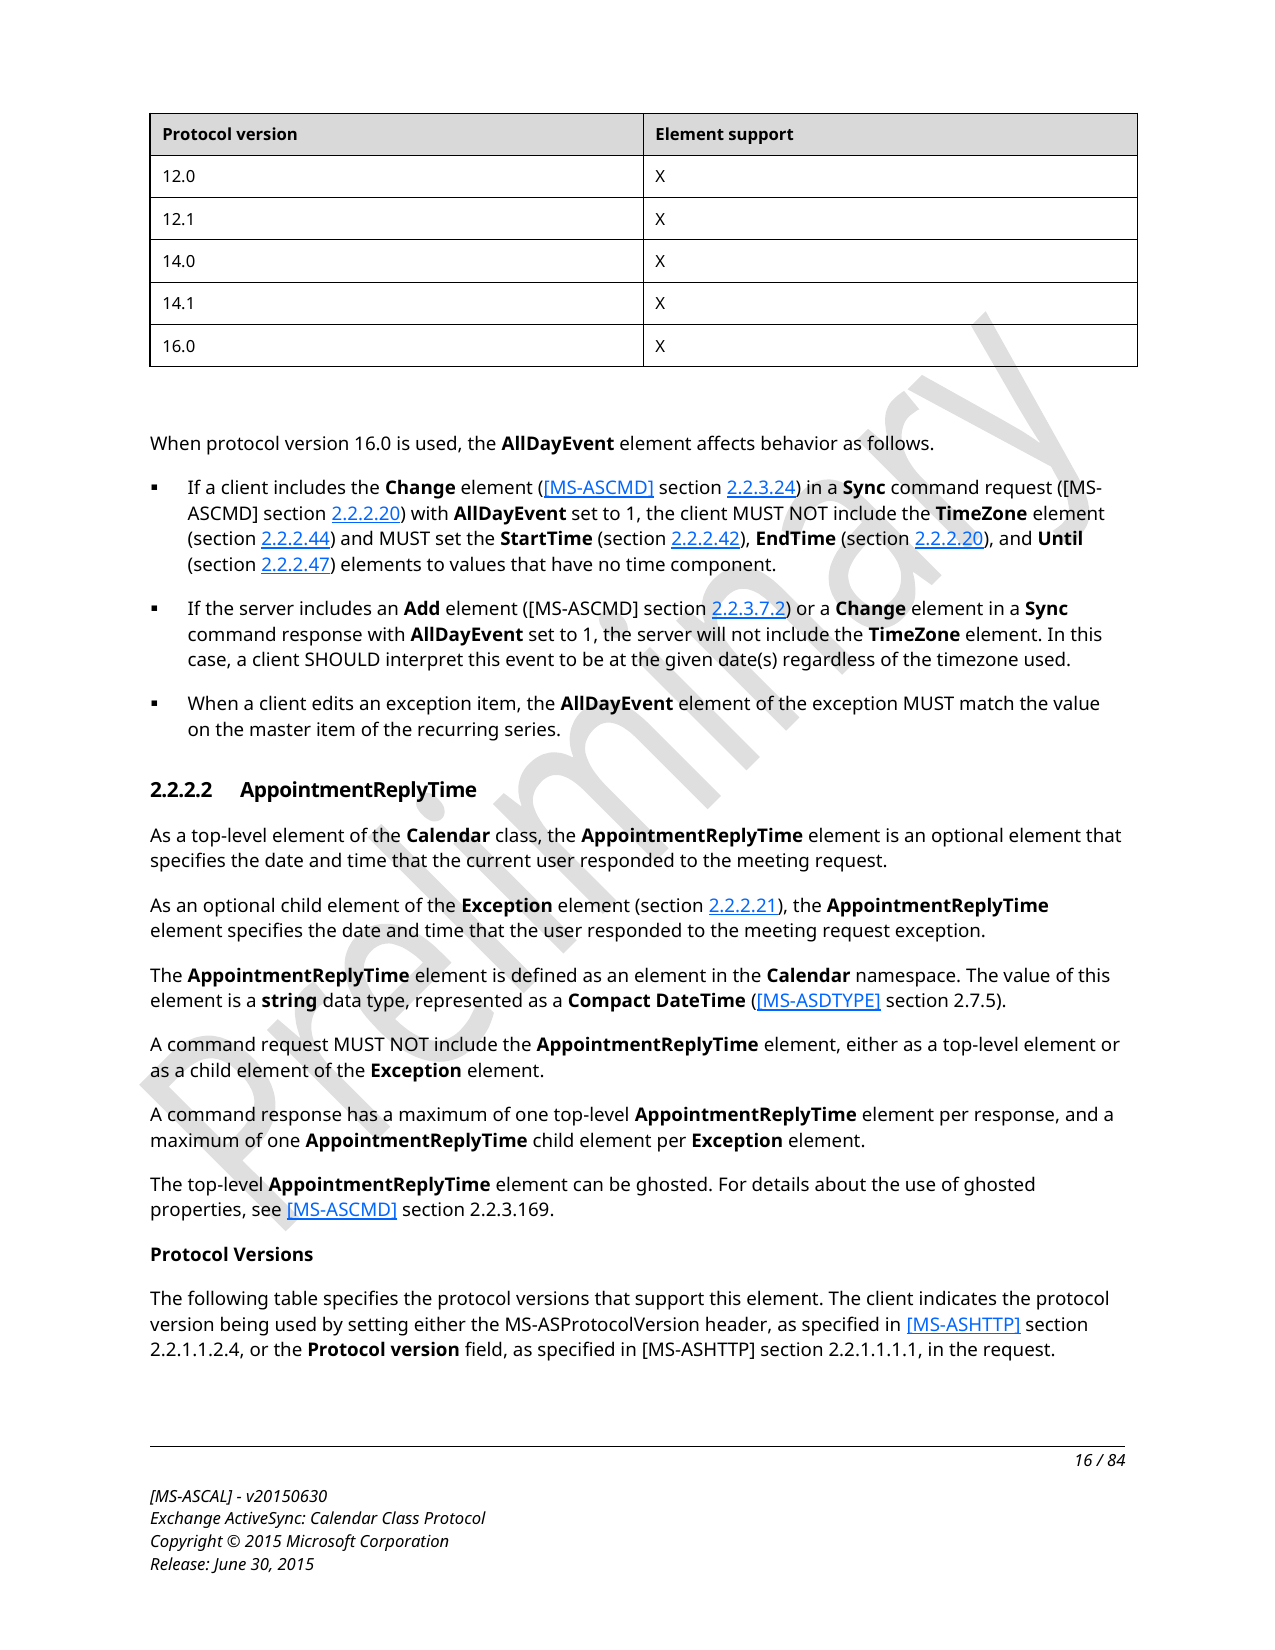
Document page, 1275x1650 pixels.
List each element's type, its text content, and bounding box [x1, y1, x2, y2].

table_cell X [644, 240, 1137, 282]
text As a top-level element of the Calendar class, the AppointmentReplyTime element is an optional element that specifies the date and time that the current user responded to the meeting request. [150, 822, 1125, 873]
text The AppointmentReplyTime element is defined as an element in the Calendar namespace. The value of this element is a string data type, represented as a Compact DateTime ([MS-ASDTYPE] section 2.7.5). [150, 962, 1125, 1013]
table_cell X [644, 283, 1137, 324]
list If a client includes the Change element ([MS-ASCMD] section 2.2.3.24) in a Sync command request ([MS-ASCMD] section 2.2.2.20) with AllDayEvent set to 1, the client MUST NOT include the TimeZone element (section 2.2.2.44) and MUST set the StartTime (section 2.2.2.42), EndTime (section 2.2.2.20), and Until (section 2.2.2.47) elements to values that have no time component. [150, 474, 1125, 577]
table_cell 12.1 [151, 198, 643, 239]
text A command response has a maximum of one top-level AppointmentReplyTime element per response, and a maximum of one AppointmentReplyTime child element per Exception element. [150, 1101, 1125, 1152]
subtitle AppointmentReplyTime [150, 775, 1125, 803]
table_cell 12.0 [151, 156, 643, 197]
list If the server includes an Add element ([MS-ASCMD] section 2.2.3.7.2) or a Change element in a Sync command response with AllDayEvent set to 1, the server will not include the TimeZone element. In this case, a client SHOULD interpret this event to be at the given date(s) regardless of the timezone used. [150, 595, 1125, 672]
table_cell X [644, 325, 1137, 366]
table_cell 14.0 [151, 240, 643, 282]
text The following table specifies the protocol versions that support this element. The client indicates the protocol version being used by setting either the MS-ASProtocolVersion header, as specified in [MS-ASHTTP] section 2.2.1.1.2.4, or the Protocol version field, as specified in [MS-ASHTTP] section 2.2.1.1.1.1, in the request. [150, 1285, 1125, 1362]
table_cell 16.0 [151, 325, 643, 366]
table_cell X [644, 198, 1137, 239]
text A command request MUST NOT include the AppointmentReplyTime element, either as a top-level element or as a child element of the Exception element. [150, 1032, 1125, 1083]
table_cell 14.1 [151, 283, 643, 324]
text Protocol Versions [150, 1241, 1125, 1267]
table_header Element support [644, 114, 1137, 155]
text As an optional child element of the Exception element (section 2.2.2.21), the AppointmentReplyTime element specifies the date and time that the user responded to the meeting request exception. [150, 892, 1125, 943]
text When protocol version 16.0 is used, the AllDayEvent element affects behavior as follows. [150, 430, 1125, 456]
list When a client edits an exception item, the AllDayEvent element of the exception MUST match the value on the master item of the recurring series. [150, 691, 1125, 742]
text The top-level AppointmentReplyTime element can be ghosted. For details about the use of ghosted properties, see [MS-ASCMD] section 2.2.3.169. [150, 1171, 1125, 1222]
table_header Protocol version [151, 114, 643, 155]
table_cell X [644, 156, 1137, 197]
